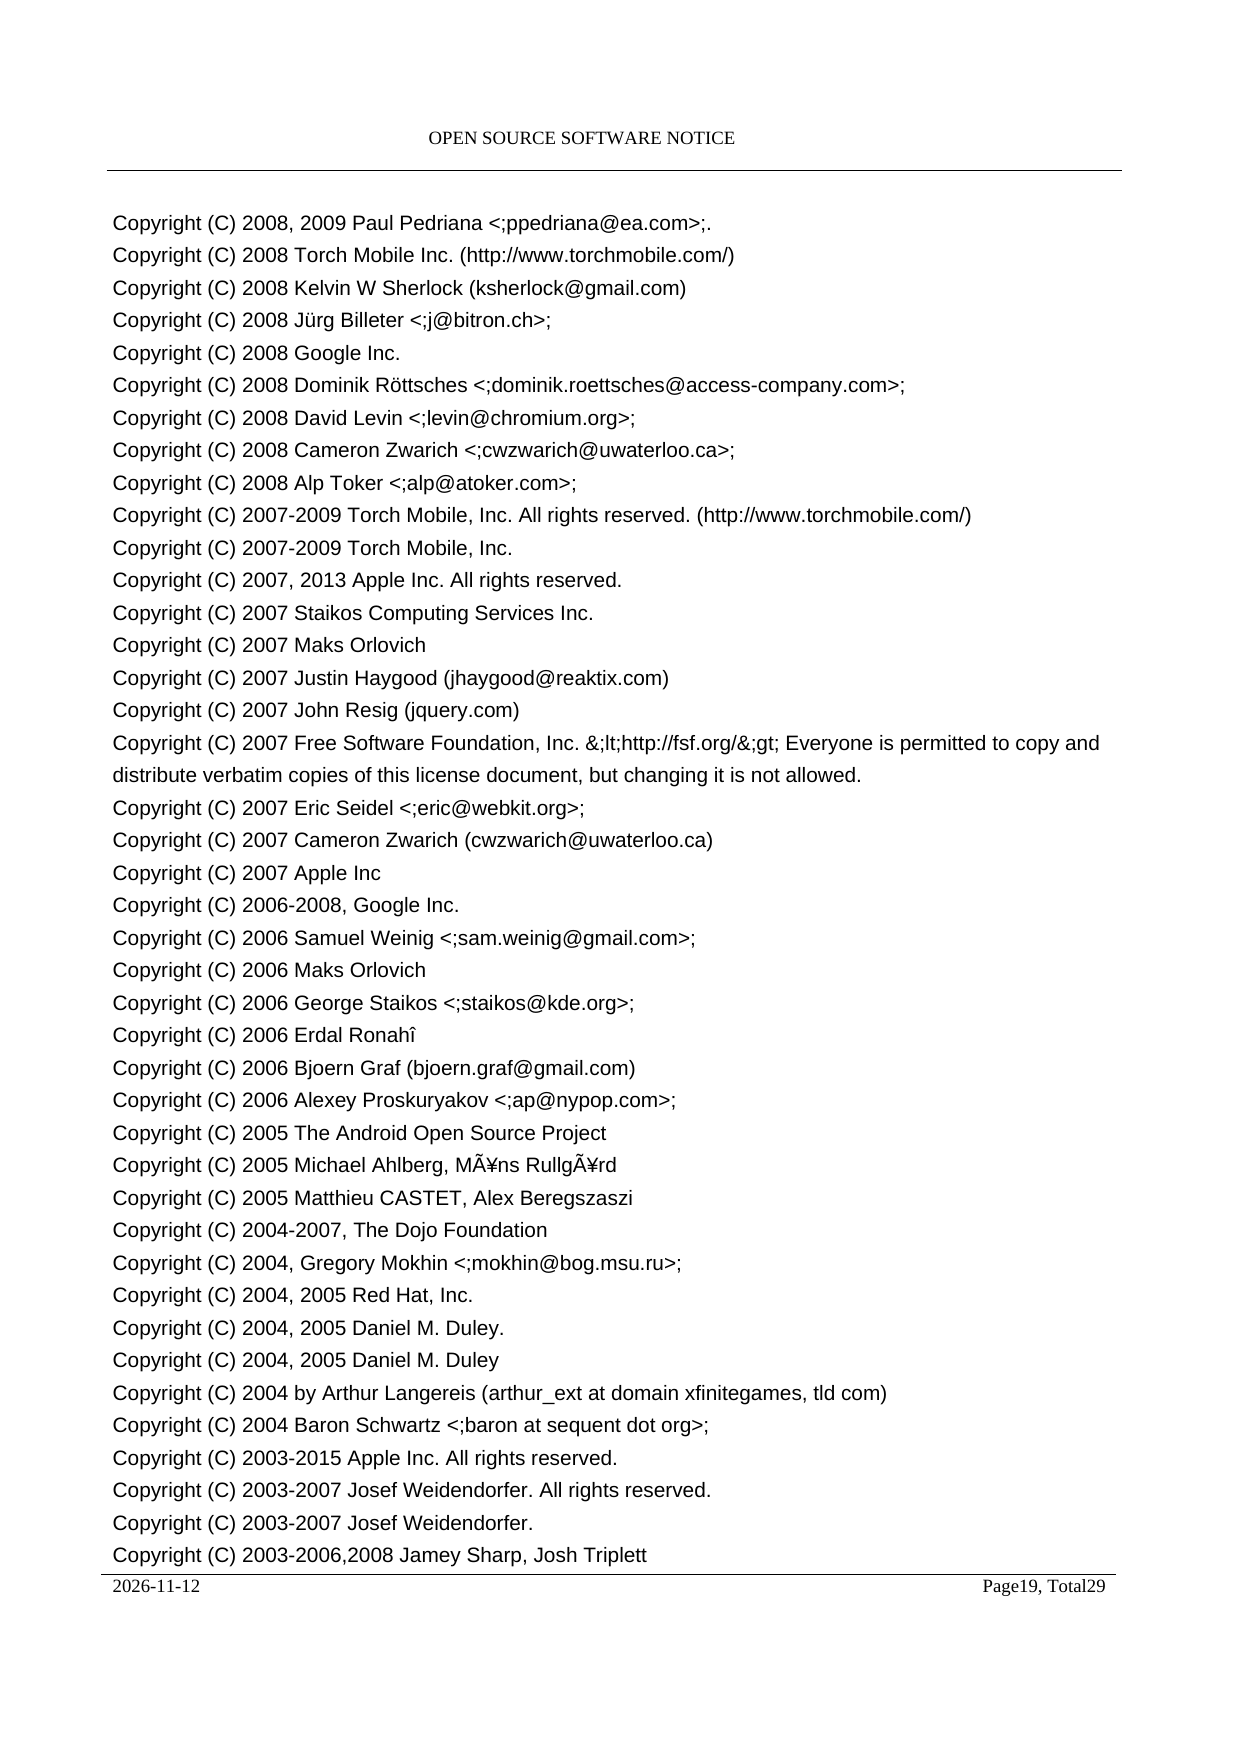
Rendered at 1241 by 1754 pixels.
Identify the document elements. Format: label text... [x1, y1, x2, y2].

text Copyright (C) 2003-2006,2008 Jamey Sharp, Josh Triplett [112, 1539, 1128, 1571]
text Copyright (C) 2005 The Android Open Source Project [112, 1116, 1128, 1149]
text Copyright (C) 2007-2009 Torch Mobile, Inc. [112, 531, 1128, 564]
text Copyright (C) 2007 Justin Haygood (jhaygood@reaktix.com) [112, 661, 1128, 694]
text Copyright (C) 2008 Kelvin W Sherlock (ksherlock@gmail.com) [112, 271, 1128, 304]
text Copyright (C) 2008 Jürg Billeter <;j@bitron.ch>; [112, 304, 1128, 336]
text Copyright (C) 2008 David Levin <;levin@chromium.org>; [112, 401, 1128, 434]
text Copyright (C) 2006 Samuel Weinig <;sam.weinig@gmail.com>; [112, 921, 1128, 954]
text Copyright (C) 2006 Bjoern Graf (bjoern.graf@gmail.com) [112, 1051, 1128, 1084]
text Copyright (C) 2007 John Resig (jquery.com) [112, 694, 1128, 726]
text Copyright (C) 2008 Alp Toker <;alp@atoker.com>; [112, 466, 1128, 499]
text Copyright (C) 2003-2007 Josef Weidendorfer. [112, 1506, 1128, 1539]
text Copyright (C) 2007 Maks Orlovich [112, 629, 1128, 661]
text Copyright (C) 2006 Erdal Ronahî [112, 1019, 1128, 1051]
text Copyright (C) 2008, 2009 Paul Pedriana <;ppedriana@ea.com>;. [112, 206, 1128, 239]
text Copyright (C) 2007 Free Software Foundation, Inc. &;lt;http://fsf.org/&;gt; Everyone is permitted to copy and distribute verbatim copies of this license document, but changing it is not allowed. [112, 726, 1128, 791]
text Copyright (C) 2008 Torch Mobile Inc. (http://www.torchmobile.com/) [112, 239, 1128, 271]
text Copyright (C) 2006 Maks Orlovich [112, 954, 1128, 986]
text Copyright (C) 2004 Baron Schwartz <;baron at sequent dot org>; [112, 1409, 1128, 1441]
text Copyright (C) 2007, 2013 Apple Inc. All rights reserved. [112, 564, 1128, 596]
text Copyright (C) 2005 Matthieu CASTET, Alex Beregszaszi [112, 1181, 1128, 1214]
text Copyright (C) 2005 Michael Ahlberg, MÃ¥ns RullgÃ¥rd [112, 1149, 1128, 1181]
text Copyright (C) 2004, Gregory Mokhin <;mokhin@bog.msu.ru>; [112, 1246, 1128, 1279]
text Copyright (C) 2004, 2005 Red Hat, Inc. [112, 1279, 1128, 1311]
text Copyright (C) 2004 by Arthur Langereis (arthur_ext at domain xfinitegames, tld com) [112, 1376, 1128, 1409]
text Copyright (C) 2003-2015 Apple Inc. All rights reserved. [112, 1441, 1128, 1474]
text Copyright (C) 2008 Google Inc. [112, 336, 1128, 369]
text Copyright (C) 2004, 2005 Daniel M. Duley [112, 1344, 1128, 1376]
text Copyright (C) 2006-2008, Google Inc. [112, 889, 1128, 921]
text Copyright (C) 2003-2007 Josef Weidendorfer. All rights reserved. [112, 1474, 1128, 1506]
text Copyright (C) 2006 Alexey Proskuryakov <;ap@nypop.com>; [112, 1084, 1128, 1116]
text Copyright (C) 2007 Apple Inc [112, 856, 1128, 889]
text Copyright (C) 2008 Cameron Zwarich <;cwzwarich@uwaterloo.ca>; [112, 434, 1128, 466]
text Copyright (C) 2008 Dominik Röttsches <;dominik.roettsches@access-company.com>; [112, 369, 1128, 401]
text Copyright (C) 2007 Cameron Zwarich (cwzwarich@uwaterloo.ca) [112, 824, 1128, 856]
text Copyright (C) 2007-2009 Torch Mobile, Inc. All rights reserved. (http://www.torchmobile.com/) [112, 499, 1128, 531]
text Copyright (C) 2004-2007, The Dojo Foundation [112, 1214, 1128, 1246]
text Copyright (C) 2007 Eric Seidel <;eric@webkit.org>; [112, 791, 1128, 824]
text Copyright (C) 2004, 2005 Daniel M. Duley. [112, 1311, 1128, 1344]
text Copyright (C) 2007 Staikos Computing Services Inc. [112, 596, 1128, 629]
text Copyright (C) 2006 George Staikos <;staikos@kde.org>; [112, 986, 1128, 1019]
